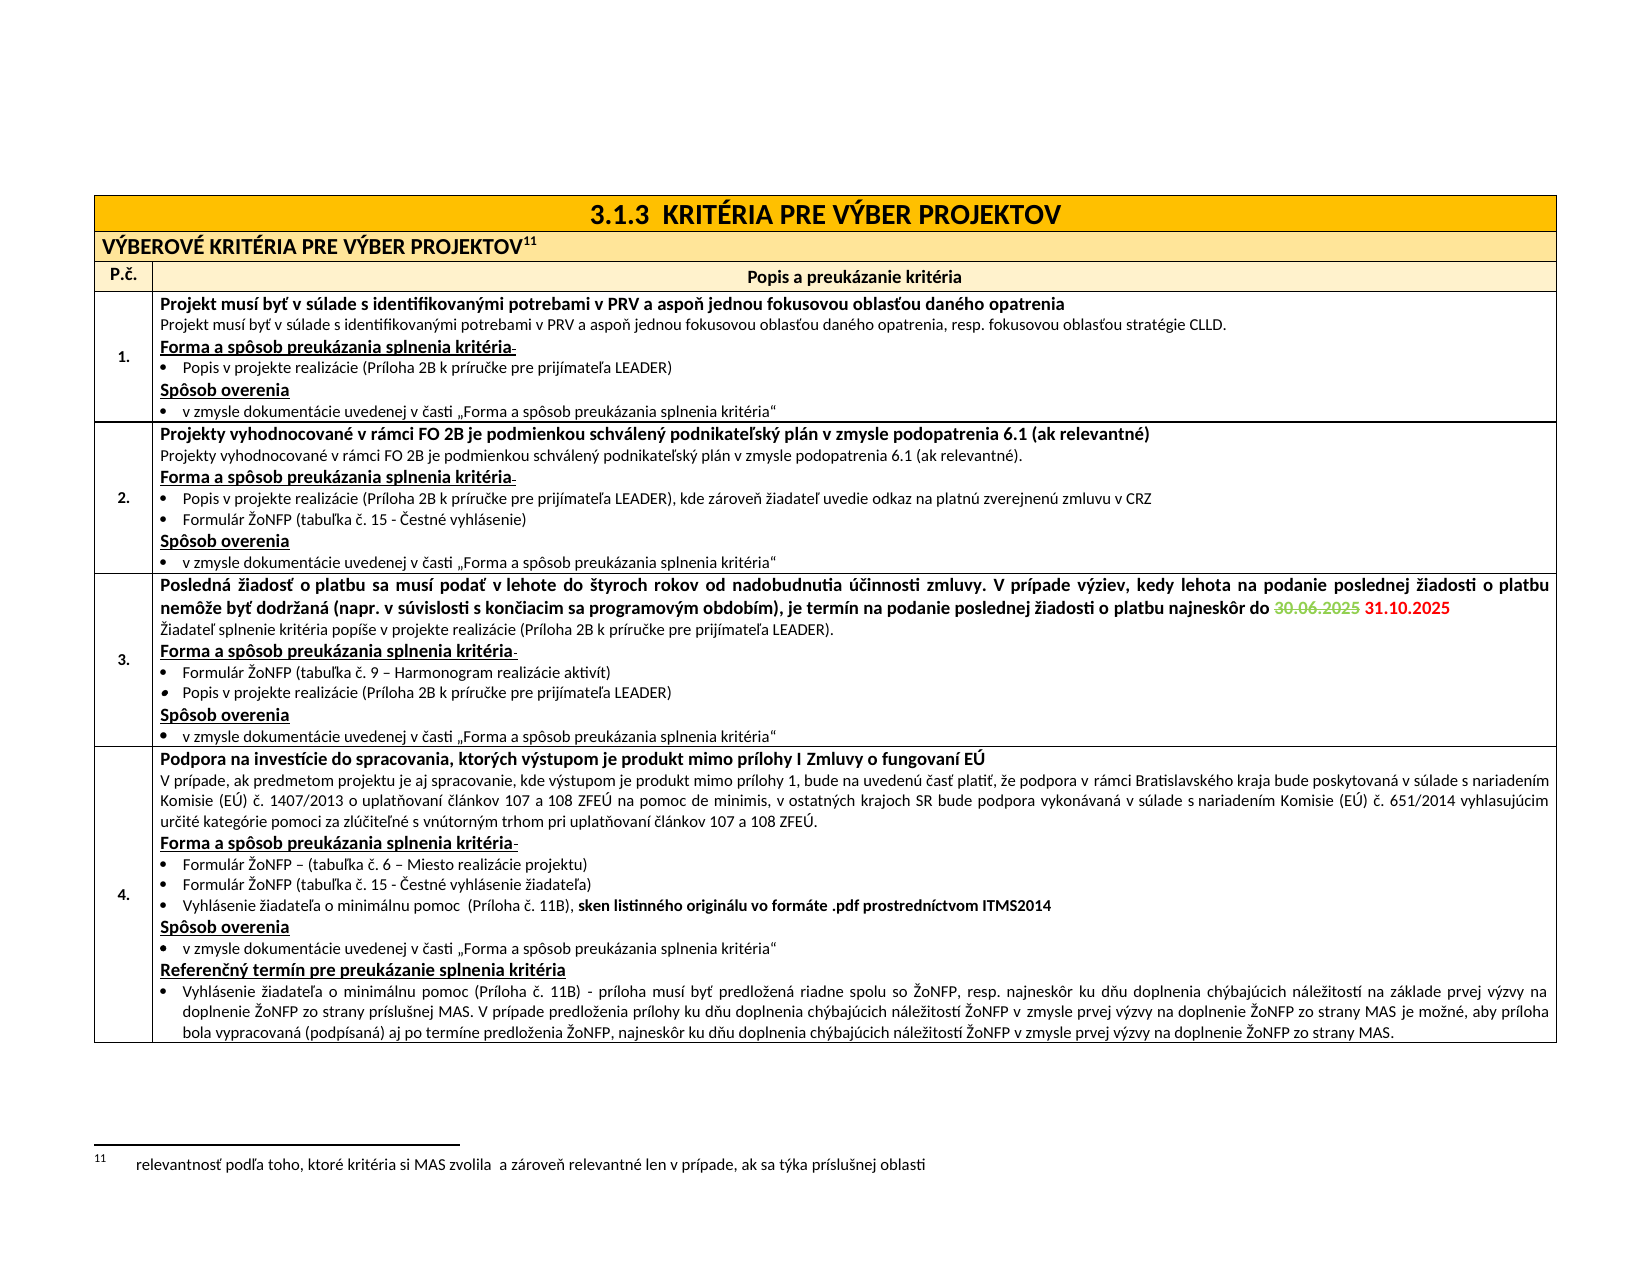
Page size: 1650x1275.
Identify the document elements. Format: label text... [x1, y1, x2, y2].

table_cell 4. [95, 747, 152, 1042]
table_cell 2. [95, 423, 152, 572]
table_cell Projekty vyhodnocované v rámci FO 2B je podmienkou schválený podnikateľský plán v zmysle podopatrenia 6.1 (ak relevantné) Projekty vyhodnocované v rámci FO 2B je podmienkou schválený podnikateľský plán v zmysle podopatrenia 6.1 (ak relevantné). Forma a spôsob preukázania splnenia kritéria Popis v projekte realizácie (Príloha 2B k príručke pre prijímateľa LEADER), kde zároveň žiadateľ uvedie odkaz na platnú zverejnenú zmluvu v CRZ Formulár ŽoNFP (tabuľka č. 15 - Čestné vyhlásenie) Spôsob overenia v zmysle dokumentácie uvedenej v časti „Forma a spôsob preukázania splnenia kritéria“ [153, 423, 1556, 572]
table_cell Projekt musí byť v súlade s identifikovanými potrebami v PRV a aspoň jednou fokusovou oblasťou daného opatrenia Projekt musí byť v súlade s identifikovanými potrebami v PRV a aspoň jednou fokusovou oblasťou daného opatrenia, resp. fokusovou oblasťou stratégie CLLD. Forma a spôsob preukázania splnenia kritéria Popis v projekte realizácie (Príloha 2B k príručke pre prijímateľa LEADER) Spôsob overenia v zmysle dokumentácie uvedenej v časti „Forma a spôsob preukázania splnenia kritéria“ [153, 292, 1556, 421]
table_header 3.1.3 KRITÉRIA PRE VÝBER PROJEKTOV [95, 196, 1556, 231]
table_cell Podpora na investície do spracovania, ktorých výstupom je produkt mimo prílohy I Zmluvy o fungovaní EÚ V prípade, ak predmetom projektu je aj spracovanie, kde výstupom je produkt mimo prílohy 1, bude na uvedenú časť platiť, že podpora v rámci Bratislavského kraja bude poskytovaná v súlade s nariadením Komisie (EÚ) č. 1407/2013 o uplatňovaní článkov 107 a 108 ZFEÚ na pomoc de minimis, v ostatných krajoch SR bude podpora vykonávaná v súlade s nariadením Komisie (EÚ) č. 651/2014 vyhlasujúcim určité kategórie pomoci za zlúčiteľné s vnútorným trhom pri uplatňovaní článkov 107 a 108 ZFEÚ. Forma a spôsob preukázania splnenia kritéria Formulár ŽoNFP – (tabuľka č. 6 – Miesto realizácie projektu) Formulár ŽoNFP (tabuľka č. 15 - Čestné vyhlásenie žiadateľa) Vyhlásenie žiadateľa o minimálnu pomoc (Príloha č. 11B), sken listinného originálu vo formáte .pdf prostredníctvom ITMS2014 Spôsob overenia v zmysle dokumentácie uvedenej v časti „Forma a spôsob preukázania splnenia kritéria“ Referenčný termín pre preukázanie splnenia kritéria Vyhlásenie žiadateľa o minimálnu pomoc (Príloha č. 11B) - príloha musí byť predložená riadne spolu so ŽoNFP, resp. najneskôr ku dňu doplnenia chýbajúcich náležitostí na základe prvej výzvy na doplnenie ŽoNFP zo strany príslušnej MAS. V prípade predloženia prílohy ku dňu doplnenia chýbajúcich náležitostí ŽoNFP v zmysle prvej výzvy na doplnenie ŽoNFP zo strany MAS je možné, aby príloha bola vypracovaná (podpísaná) aj po termíne predloženia ŽoNFP, najneskôr ku dňu doplnenia chýbajúcich náležitostí ŽoNFP v zmysle prvej výzvy na doplnenie ŽoNFP zo strany MAS. [153, 747, 1556, 1042]
table_cell Popis a preukázanie kritéria [153, 262, 1556, 291]
table_cell VÝBEROVÉ KRITÉRIA PRE VÝBER PROJEKTOV [95, 232, 1556, 261]
table_cell 1. [95, 292, 152, 421]
table_cell 3. [95, 574, 152, 746]
table_cell Posledná žiadosť o platbu sa musí podať v lehote do štyroch rokov od nadobudnutia účinnosti zmluvy. V prípade výziev, kedy lehota na podanie poslednej žiadosti o platbu nemôže byť dodržaná (napr. v súvislosti s končiacim sa programovým obdobím), je termín na podanie poslednej žiadosti o platbu najneskôr do 30.06.2025 31.10.2025 Žiadateľ splnenie kritéria popíše v projekte realizácie (Príloha 2B k príručke pre prijímateľa LEADER). Forma a spôsob preukázania splnenia kritéria Formulár ŽoNFP (tabuľka č. 9 – Harmonogram realizácie aktivít) Popis v projekte realizácie (Príloha 2B k príručke pre prijímateľa LEADER) Spôsob overenia v zmysle dokumentácie uvedenej v časti „Forma a spôsob preukázania splnenia kritéria“ [153, 574, 1556, 746]
table_cell P.č. [95, 262, 152, 291]
